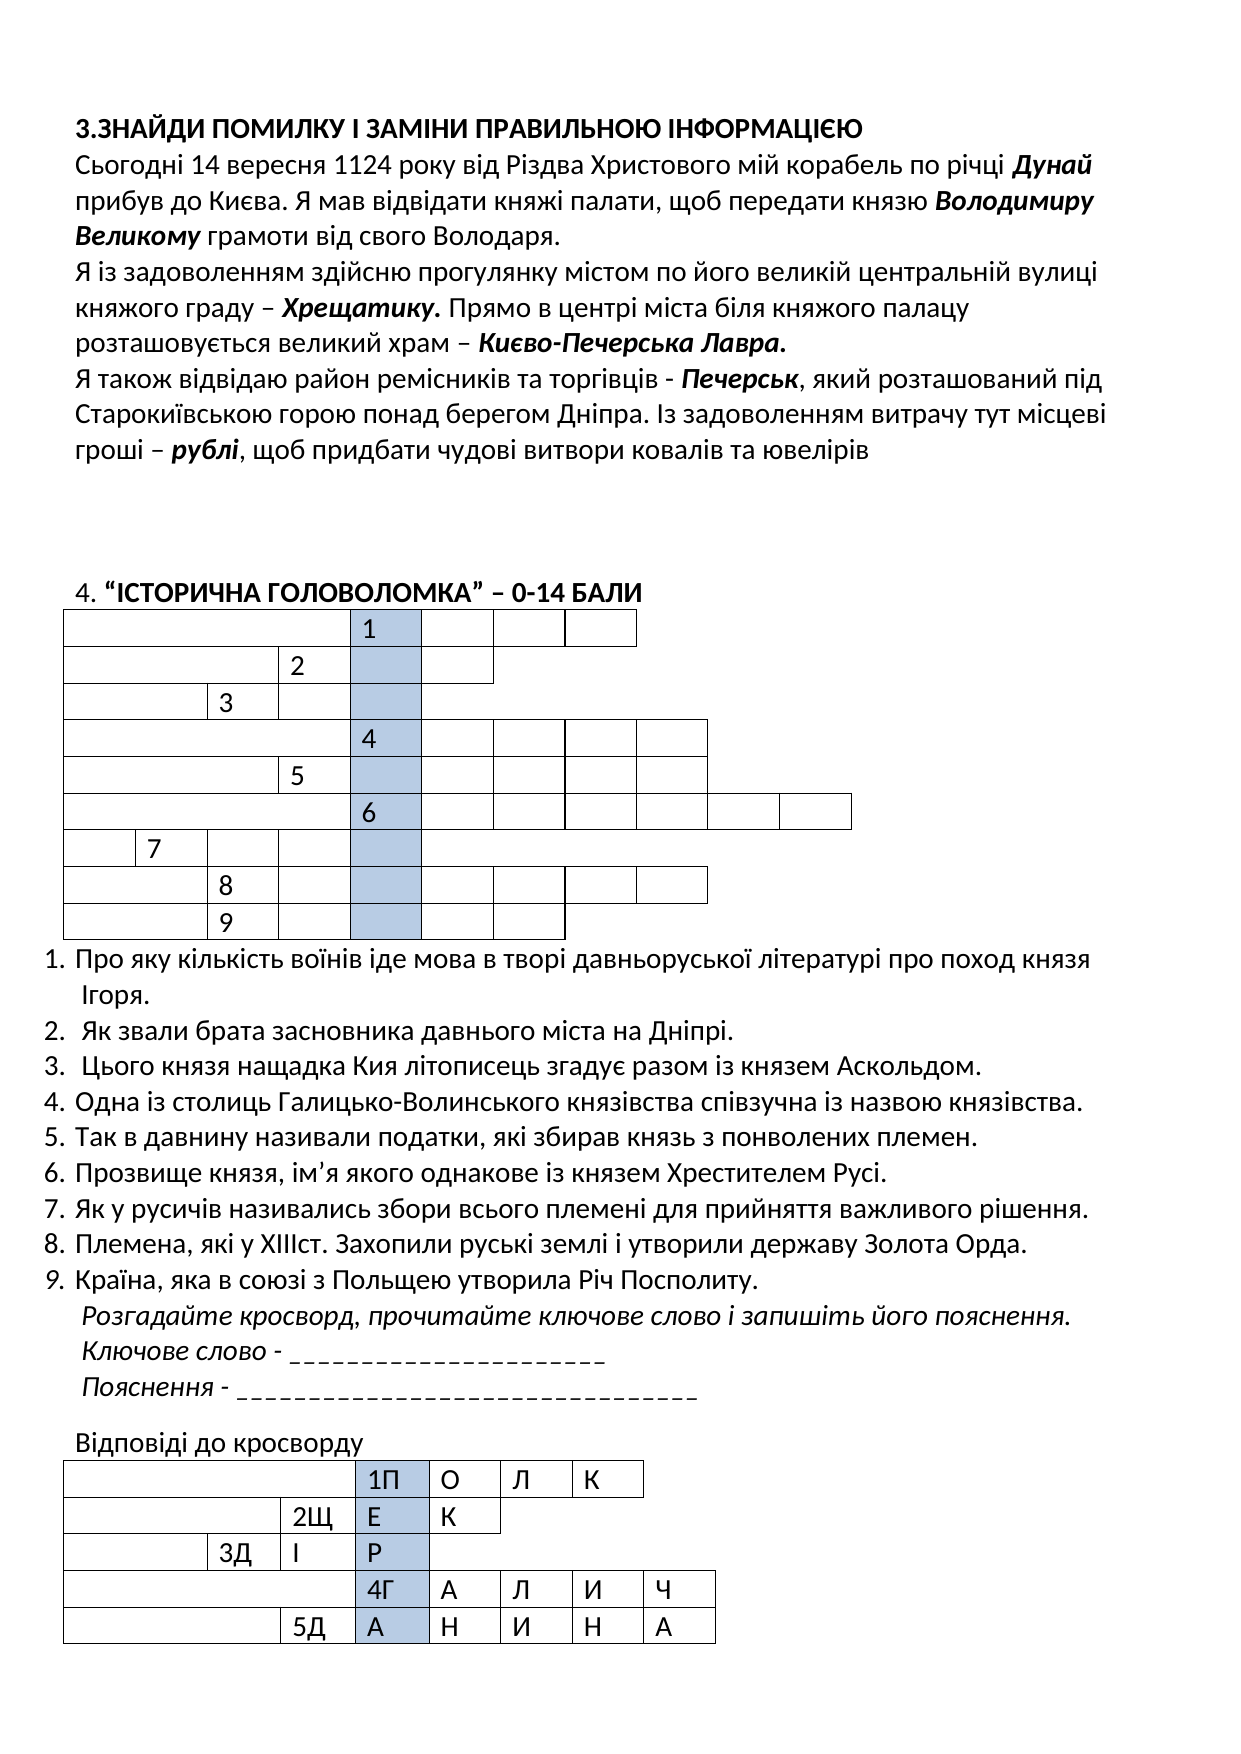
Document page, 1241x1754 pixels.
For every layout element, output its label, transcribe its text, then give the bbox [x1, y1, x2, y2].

table_cell [279, 830, 350, 866]
table_cell [637, 794, 707, 829]
table_cell [422, 757, 493, 793]
table_cell [351, 867, 421, 903]
table_cell 4 [351, 720, 421, 756]
list Одна із столиць Галицько-Волинського князівства співзучна із назвою князівства. [43, 1083, 1165, 1118]
table_cell Л [501, 1571, 572, 1607]
table_header [494, 610, 564, 646]
table_cell 2 [279, 647, 350, 683]
text 4. “ІСТОРИЧНА ГОЛОВОЛОМКА” – 0-14 БАЛИ [75, 574, 1165, 609]
table_cell [351, 684, 421, 719]
table_header [566, 610, 636, 646]
table_cell [566, 757, 636, 793]
table_cell І [281, 1534, 355, 1570]
table_cell [208, 830, 278, 866]
table_cell Р [356, 1534, 429, 1570]
table_cell [64, 1571, 355, 1607]
table_cell Е [356, 1498, 429, 1533]
table_cell А [644, 1608, 715, 1643]
text 3.ЗНАЙДИ ПОМИЛКУ І ЗАМІНИ ПРАВИЛЬНОЮ ІНФОРМАЦІЄЮ [75, 111, 1165, 146]
table_header 1П [356, 1461, 429, 1497]
list Племена, які у ХІІІст. Захопили руські землі і утворили державу Золота Орда. [43, 1225, 1165, 1261]
table_cell [64, 1534, 207, 1570]
table_cell [64, 794, 350, 829]
table_cell А [356, 1608, 429, 1643]
table_header К [573, 1461, 643, 1497]
table_cell [494, 904, 564, 939]
table_cell [351, 757, 421, 793]
table_cell 3Д [208, 1534, 280, 1570]
list Так в давнину називали податки, які збирав князь з понволених племен. [43, 1118, 1165, 1154]
table_cell [64, 684, 207, 719]
table_cell [494, 757, 564, 793]
table_cell [351, 830, 421, 866]
table_cell [64, 647, 278, 683]
table_header О [430, 1461, 500, 1497]
table_cell [494, 794, 564, 829]
list Країна, яка в союзі з Польщею утворила Річ Посполиту. [43, 1261, 1165, 1297]
table_cell [422, 794, 493, 829]
table_cell Ч [644, 1571, 715, 1607]
table_cell [566, 720, 636, 756]
table_cell 4Г [356, 1571, 429, 1607]
table_header Л [501, 1461, 572, 1497]
list Пояснення - ________________________________ [81, 1368, 1165, 1403]
table_header 1 [351, 610, 421, 646]
table_cell К [430, 1498, 500, 1533]
table_cell И [501, 1608, 572, 1643]
text Я із задоволенням здійсню прогулянку містом по його великій центральній вулиці княжого граду – Хрещатику. Прямо в центрі міста біля княжого палацу розташовується великий храм – Києво-Печерська Лавра. [75, 253, 1165, 360]
table_header [64, 1461, 355, 1497]
table_cell 5 [279, 757, 350, 793]
table_cell 5Д [281, 1608, 355, 1643]
list Як звали брата засновника давнього міста на Дніпрі. [43, 1012, 1165, 1047]
table_cell [64, 867, 207, 903]
table_cell А [430, 1571, 500, 1607]
table_cell [566, 867, 636, 903]
text Відповіді до кросворду [75, 1424, 1165, 1460]
table_cell [566, 794, 636, 829]
table_cell [64, 830, 135, 866]
table_cell [351, 647, 421, 683]
text Я також відвідаю район ремісників та торгівців - Печерськ, який розташований під Старокиївською горою понад берегом Дніпра. Із задоволенням витрачу тут місцеві гроші – рублі, щоб придбати чудові витвори ковалів та ювелірів [75, 360, 1165, 467]
table_cell [637, 720, 707, 756]
table_cell [64, 904, 207, 939]
table_cell 6 [351, 794, 421, 829]
table_cell [279, 684, 350, 719]
table_cell [64, 720, 350, 756]
table_cell [279, 867, 350, 903]
table_cell 7 [136, 830, 207, 866]
list Прозвище князя, ім’я якого однакове із князем Хрестителем Русі. [43, 1154, 1165, 1190]
table_cell [637, 757, 707, 793]
table_cell [422, 904, 493, 939]
table_header [422, 610, 493, 646]
table_cell Н [573, 1608, 643, 1643]
list Як у русичів називались збори всього племені для прийняття важливого рішення. [43, 1190, 1165, 1225]
list Ключове слово - ______________________ [81, 1332, 1165, 1368]
table_cell [494, 720, 564, 756]
table_cell 9 [208, 904, 278, 939]
table_cell [637, 867, 707, 903]
table_cell [422, 867, 493, 903]
list Про яку кількість воїнів іде мова в творі давньоруської літературі про поход князя Ігоря. [43, 940, 1165, 1012]
table_cell [780, 794, 851, 829]
table_cell [422, 720, 493, 756]
table_cell [279, 904, 350, 939]
table_cell Н [430, 1608, 500, 1643]
table_cell 3 [208, 684, 278, 719]
table_cell 2Щ [281, 1498, 355, 1533]
table_cell 8 [208, 867, 278, 903]
table_cell И [573, 1571, 643, 1607]
table_cell [64, 1498, 280, 1533]
table_header [64, 610, 350, 646]
table_cell [64, 757, 278, 793]
table_cell [708, 794, 779, 829]
list Розгадайте кросворд, прочитайте ключове слово і запишіть його пояснення. [81, 1297, 1165, 1332]
table_cell [422, 647, 493, 683]
text Сьогодні 14 вересня 1124 року від Різдва Христового мій корабель по річці Дунай прибув до Києва. Я мав відвідати княжі палати, щоб передати князю Володимиру Великому грамоти від свого Володаря. [75, 146, 1165, 253]
table_cell [494, 867, 564, 903]
table_cell [64, 1608, 280, 1643]
table_cell [351, 904, 421, 939]
list Цього князя нащадка Кия літописець згадує разом із князем Аскольдом. [43, 1047, 1165, 1083]
